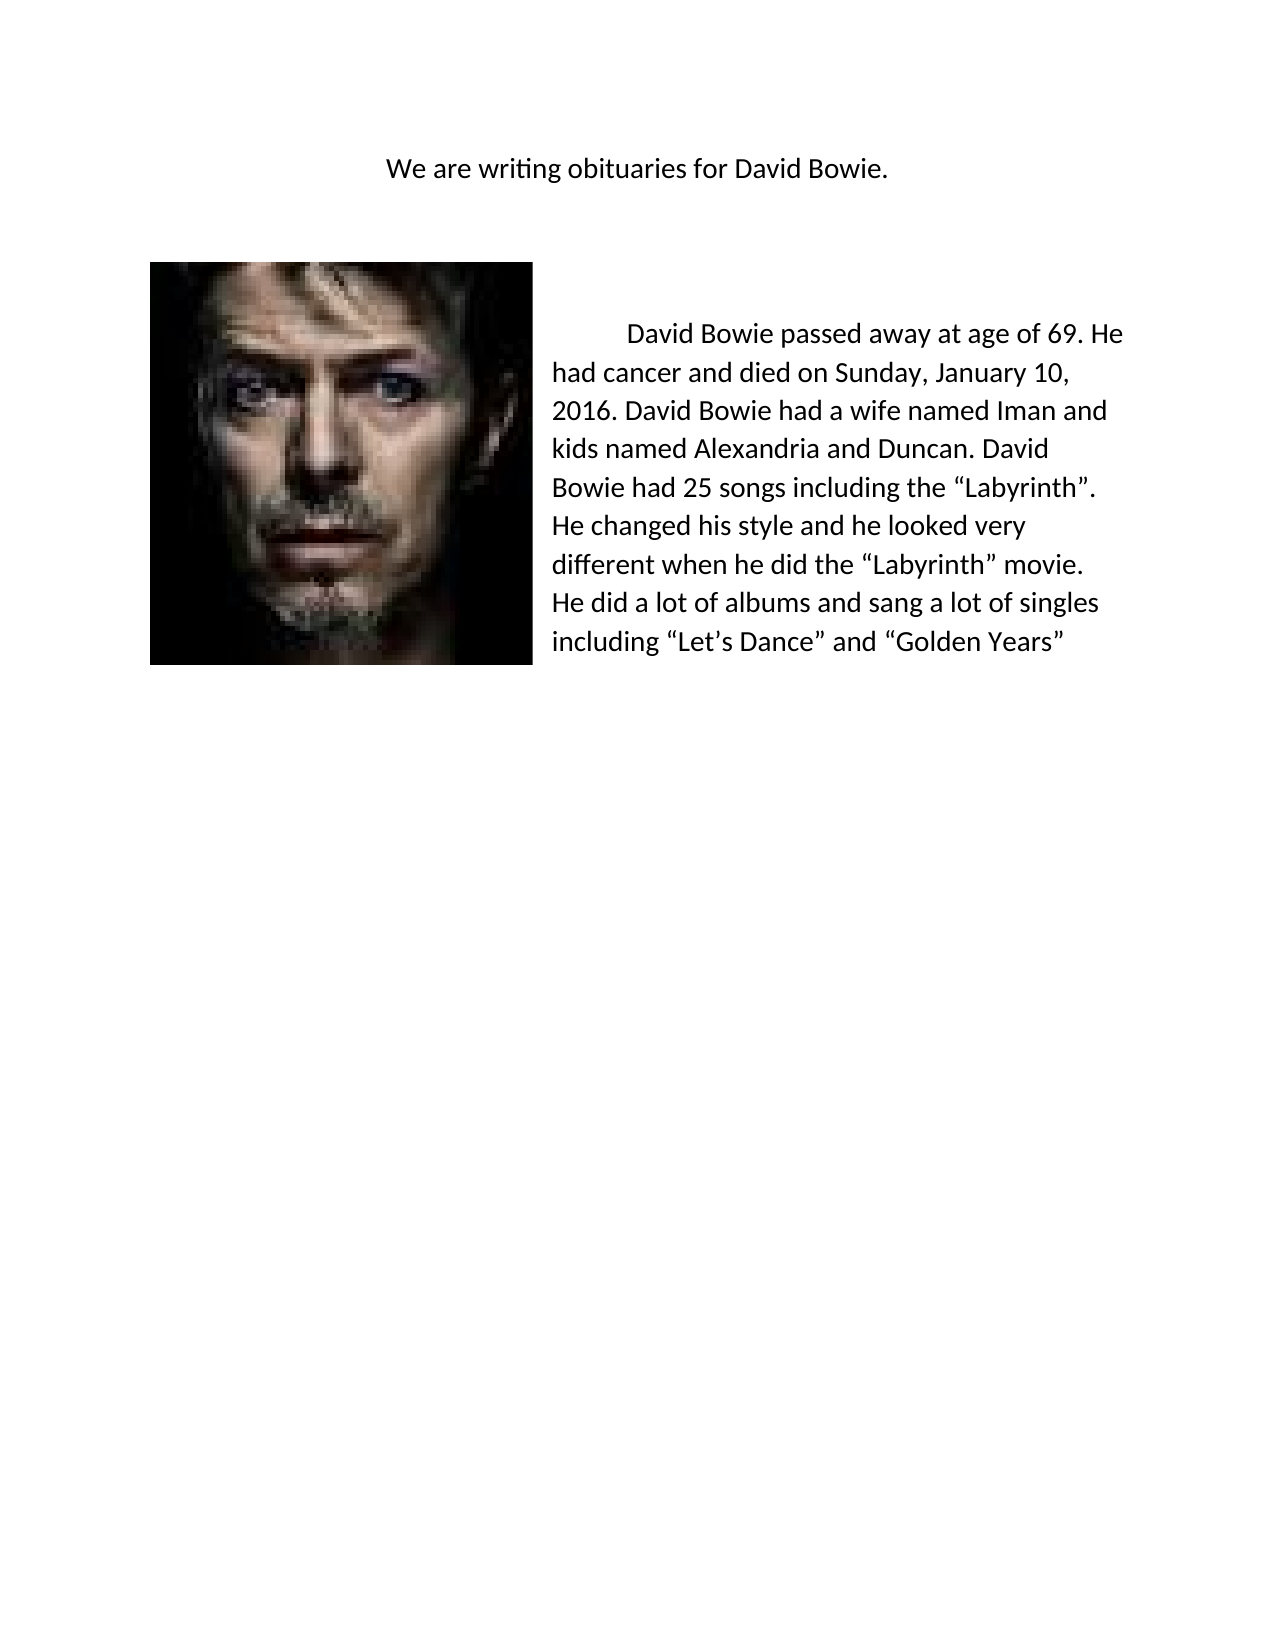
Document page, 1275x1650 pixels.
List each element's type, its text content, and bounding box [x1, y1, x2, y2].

picture [150, 262, 533, 665]
text We are writing obituaries for David Bowie. [150, 150, 1125, 186]
text David Bowie passed away at age of 69. He had cancer and died on Sunday, January 10, 2016. David Bowie had a wife named Iman and kids named Alexandria and Duncan. David Bowie had 25 songs including the “Labyrinth”. He changed his style and he looked very different when he did the “Labyrinth” movie. He did a lot of albums and sang a lot of singles including “Let’s Dance” and “Golden Years” [533, 315, 1125, 658]
